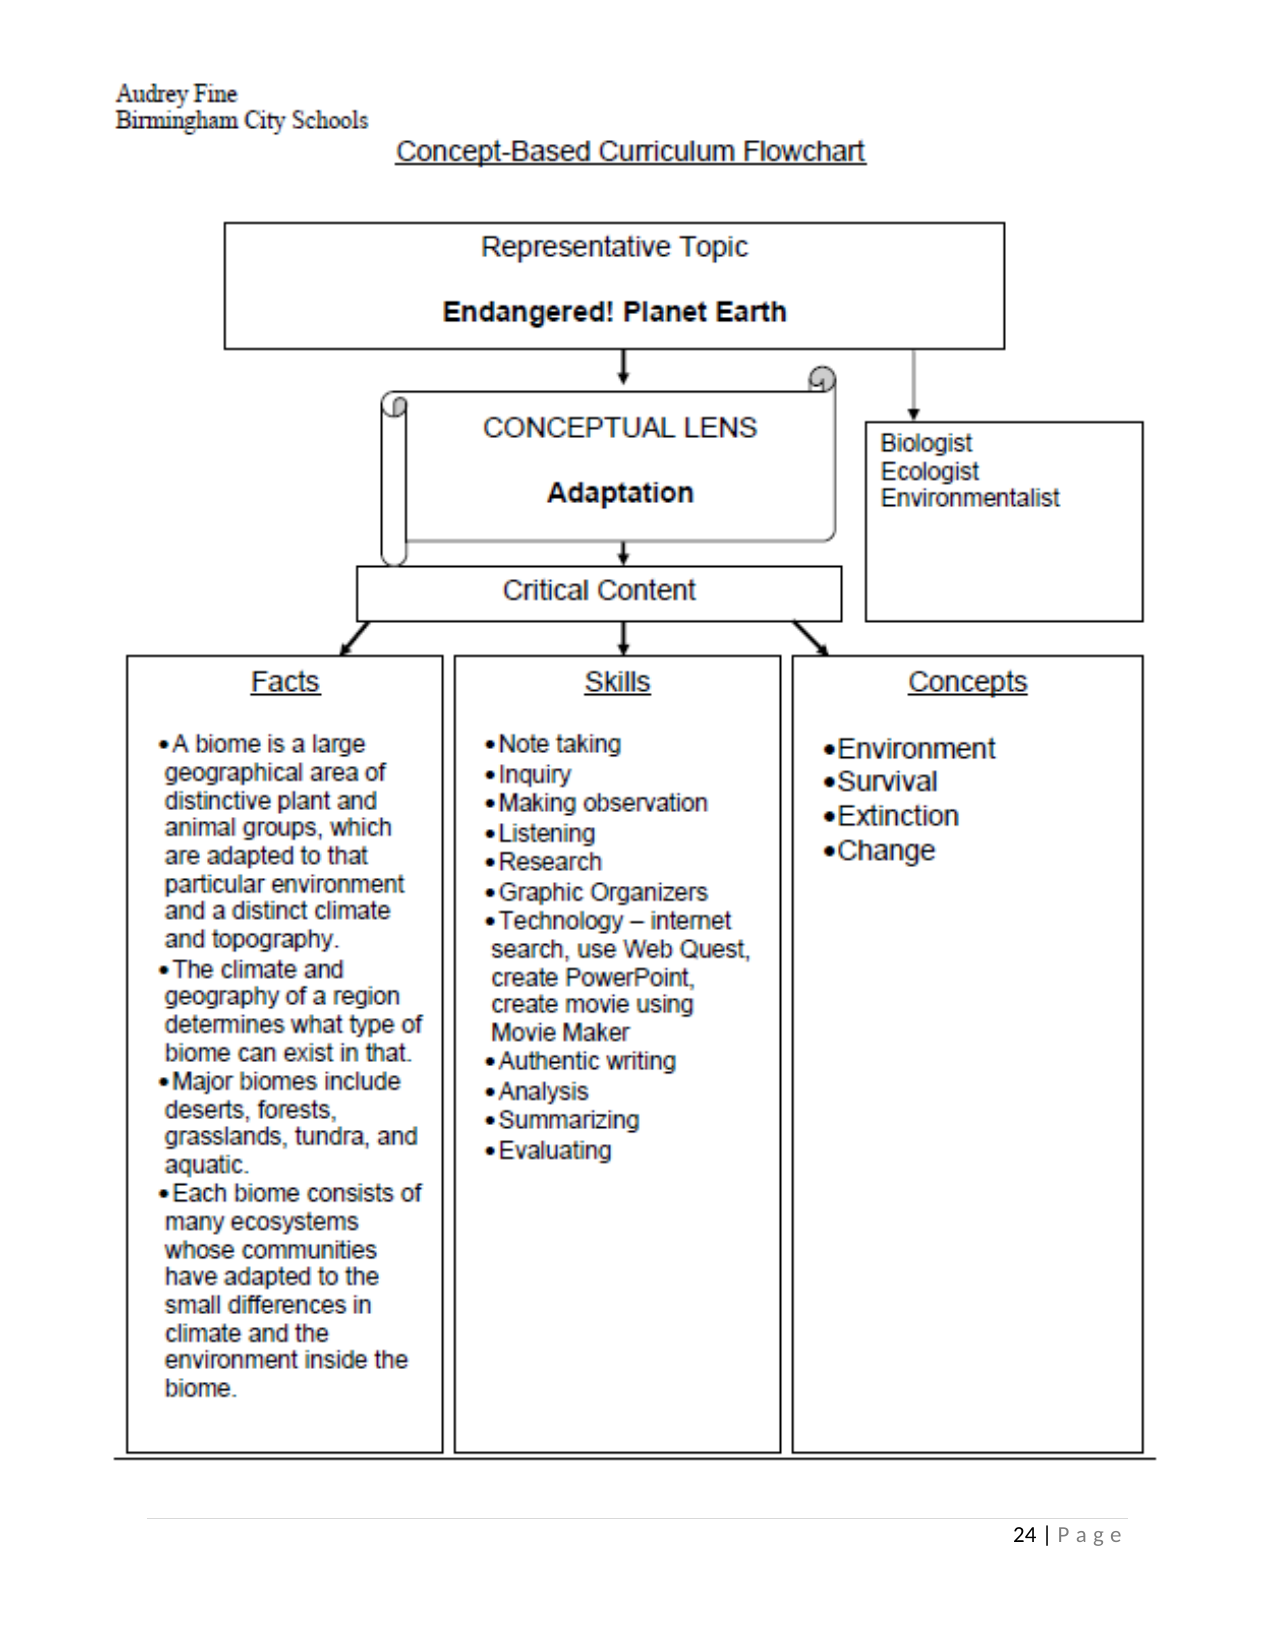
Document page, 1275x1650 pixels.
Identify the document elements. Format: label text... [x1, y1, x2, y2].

picture [90, 68, 1183, 1501]
text 24 | P a g e [79, 1520, 1121, 1548]
